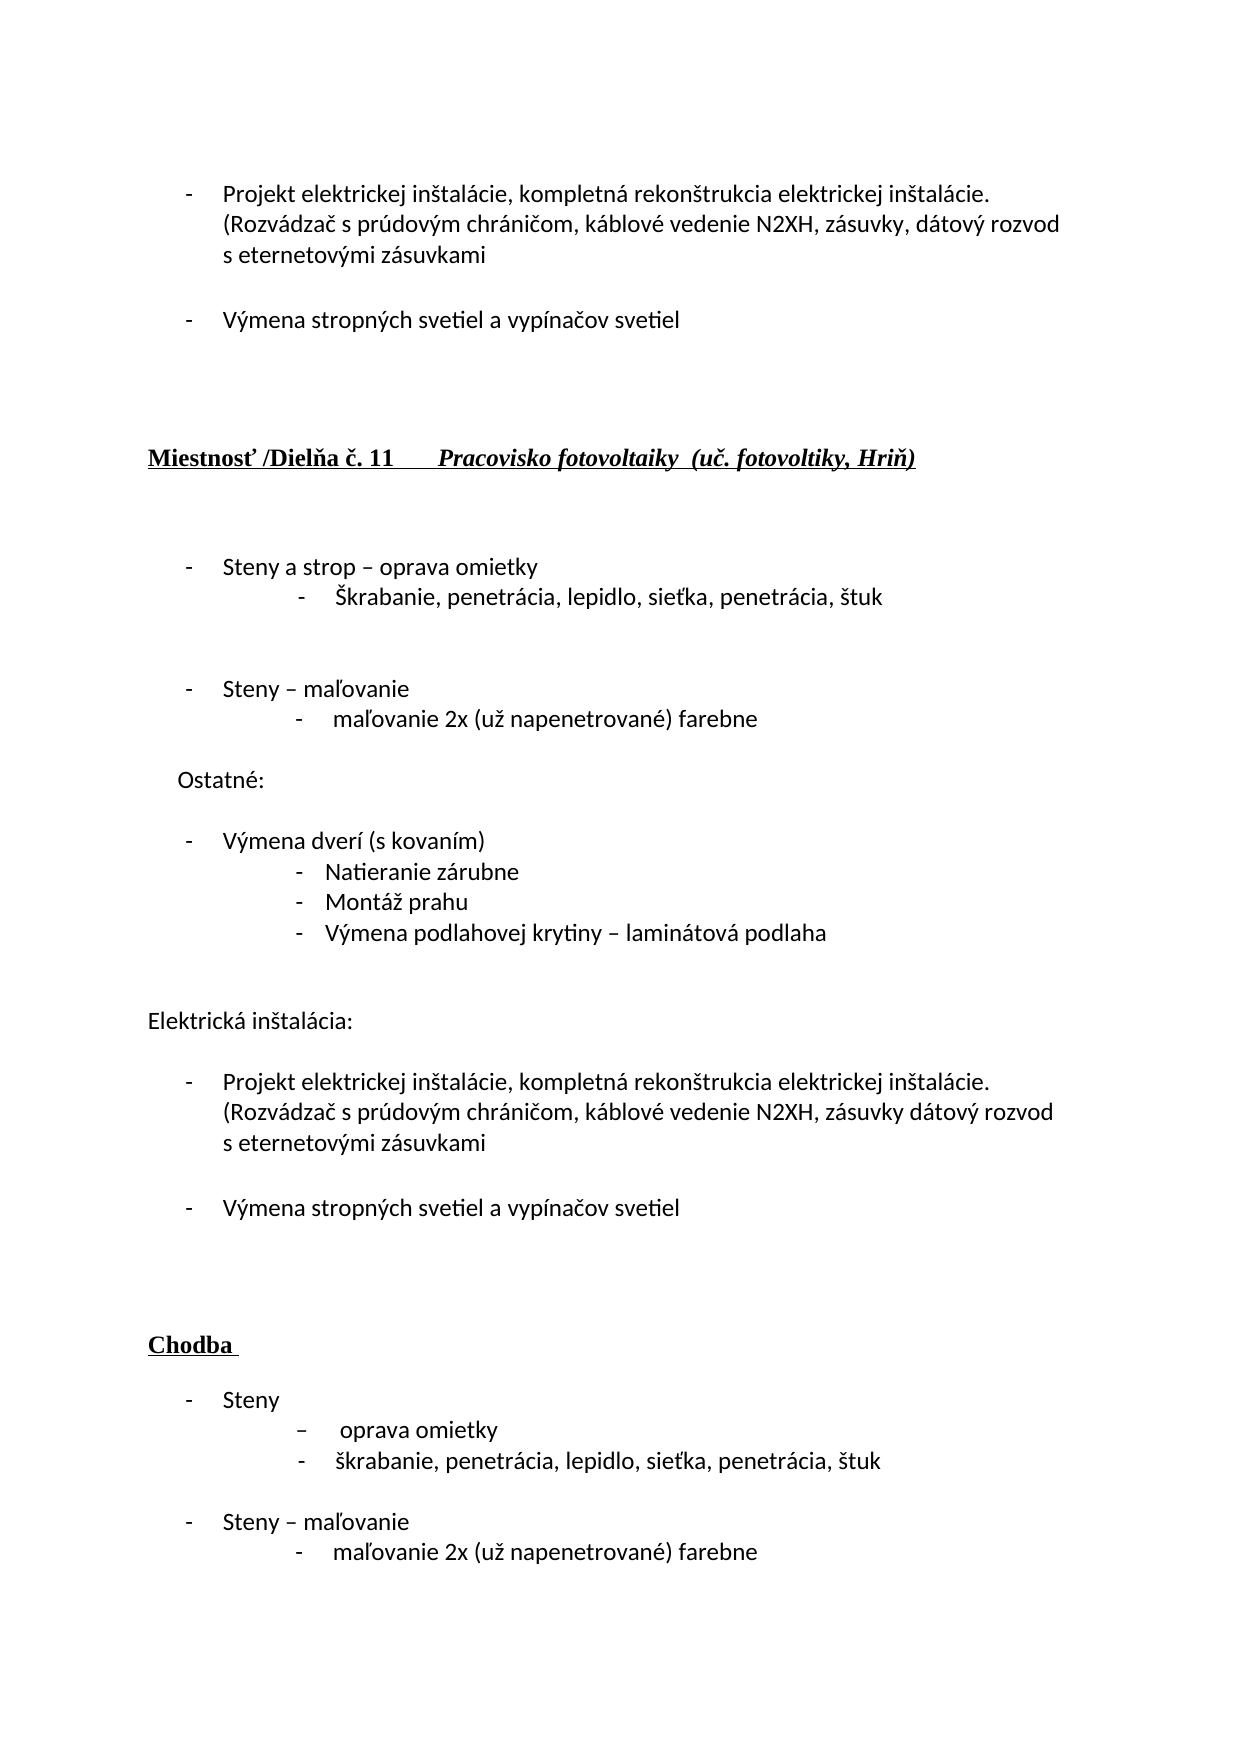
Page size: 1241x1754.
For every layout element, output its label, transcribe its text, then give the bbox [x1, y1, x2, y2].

list Výmena podlahovej krytiny – laminátová podlaha [295, 917, 1093, 947]
list maľovanie 2x (už napenetrované) farebne [295, 703, 1093, 734]
list Steny a strop – oprava omietky [185, 551, 1093, 581]
list Natieranie zárubne [295, 856, 1093, 886]
list Steny – maľovanie [185, 673, 1093, 703]
list oprava omietky [295, 1414, 1093, 1445]
list Výmena stropných svetiel a vypínačov svetiel [185, 1192, 1093, 1223]
list maľovanie 2x (už napenetrované) farebne [295, 1536, 1093, 1567]
list Výmena stropných svetiel a vypínačov svetiel [185, 305, 1093, 335]
list Projekt elektrickej inštalácie, kompletná rekonštrukcia elektrickej inštalácie. (Rozvádzač s prúdovým chráničom, káblové vedenie N2XH, zásuvky, dátový rozvod s eternetovými zásuvkami [185, 178, 1093, 270]
list Výmena dverí (s kovaním) [185, 825, 1093, 856]
text Chodba [148, 1330, 1093, 1359]
list Ostatné: [177, 764, 1093, 795]
list Projekt elektrickej inštalácie, kompletná rekonštrukcia elektrickej inštalácie. (Rozvádzač s prúdovým chráničom, káblové vedenie N2XH, zásuvky dátový rozvod s eternetovými zásuvkami [185, 1066, 1093, 1157]
list Steny – maľovanie [185, 1506, 1093, 1536]
list Montáž prahu [295, 886, 1093, 917]
text Miestnosť /Dielňa č. 11 Pracovisko fotovoltaiky (uč. fotovoltiky, Hriň) [148, 443, 1093, 472]
list škrabanie, penetrácia, lepidlo, sieťka, penetrácia, štuk [298, 1445, 1093, 1475]
text Elektrická inštalácia: [148, 1005, 1093, 1035]
list Steny [185, 1384, 1093, 1414]
list Škrabanie, penetrácia, lepidlo, sieťka, penetrácia, štuk [298, 581, 1093, 612]
